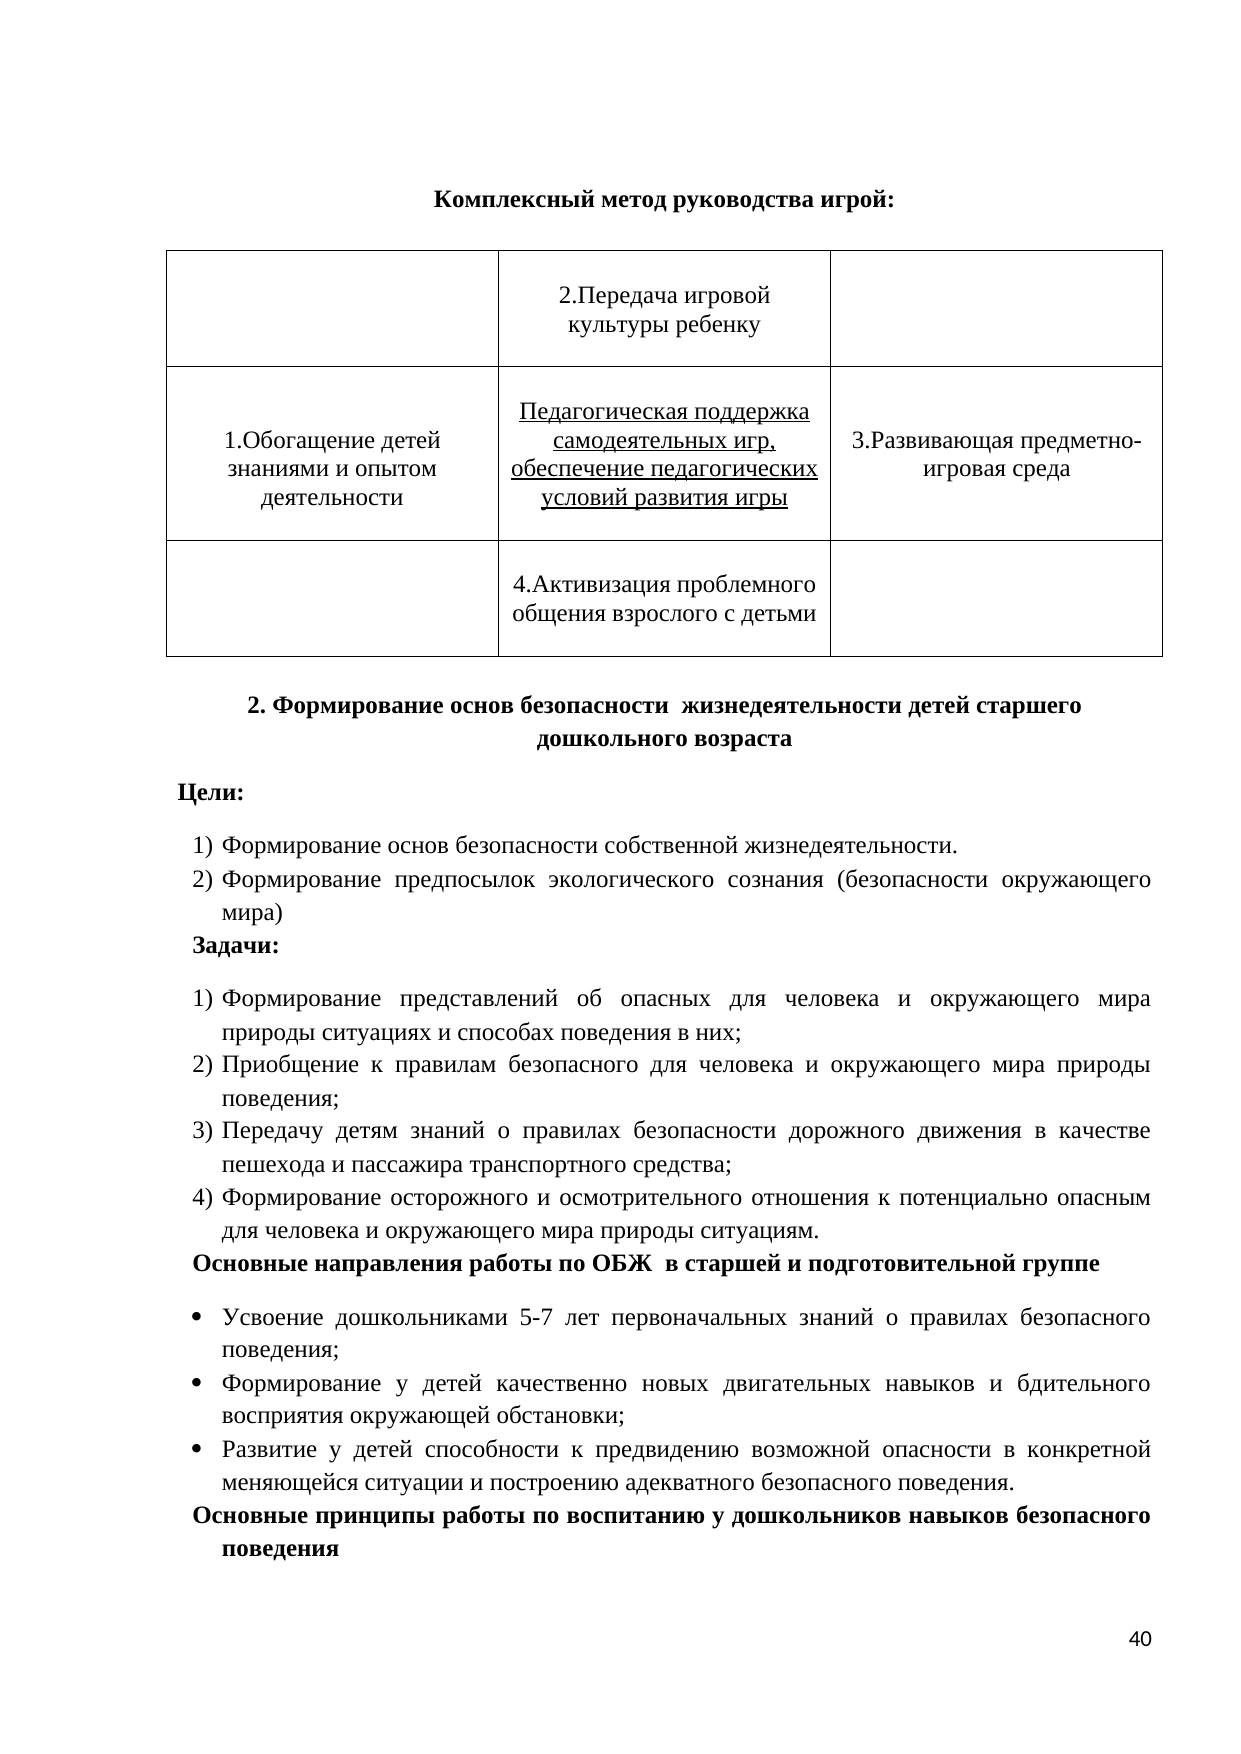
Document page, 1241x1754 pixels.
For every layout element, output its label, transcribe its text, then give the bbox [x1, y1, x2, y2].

list Формирование представлений об опасных для человека и окружающего мира природы ситуациях и способах поведения в них; [192, 983, 1152, 1045]
list Формирование осторожного и осмотрительного отношения к потенциально опасным для человека и окружающего мира природы ситуациям. [192, 1182, 1152, 1243]
list Формирование предпосылок экологического сознания (безопасности окружающего мира) [192, 864, 1152, 925]
list Усвоение дошкольниками 5-7 лет первоначальных знаний о правилах безопасного поведения; [192, 1302, 1152, 1363]
table_cell 3.Развивающая предметно-игровая среда [831, 367, 1162, 540]
table_header [167, 251, 498, 366]
text Комплексный метод руководства игрой: [177, 184, 1152, 213]
list Приобщение к правилам безопасного для человека и окружающего мира природы поведения; [192, 1049, 1152, 1111]
list Передачу детям знаний о правилах безопасности дорожного движения в качестве пешехода и пассажира транспортного средства; [192, 1116, 1152, 1177]
table_cell [167, 541, 498, 656]
table_cell 1.Обогащение детей знаниями и опытом деятельности [167, 367, 498, 540]
text Задачи: [192, 930, 1152, 958]
table_cell 4.Активизация проблемного общения взрослого с детьми [499, 541, 830, 656]
list Формирование основ безопасности собственной жизнедеятельности. [192, 831, 1152, 859]
table_header [831, 251, 1162, 366]
list Формирование у детей качественно новых двигательных навыков и бдительного восприятия окружающей обстановки; [192, 1368, 1152, 1429]
table_cell Педагогическая поддержка самодеятельных игр, обеспечение педагогических условий развития игры [499, 367, 830, 540]
table_cell [831, 541, 1162, 656]
text Основные принципы работы по воспитанию у дошкольников навыков безопасного поведения [192, 1500, 1152, 1561]
text Цели: [177, 777, 1152, 806]
list Развитие у детей способности к предвидению возможной опасности в конкретной меняющейся ситуации и построению адекватного безопасного поведения. [192, 1434, 1152, 1495]
table_header 2.Передача игровой культуры ребенку [499, 251, 830, 366]
text 2. Формирование основ безопасности жизнедеятельности детей старшего дошкольного возраста [177, 690, 1152, 752]
text Основные направления работы по ОБЖ в старшей и подготовительной группе [192, 1248, 1152, 1276]
